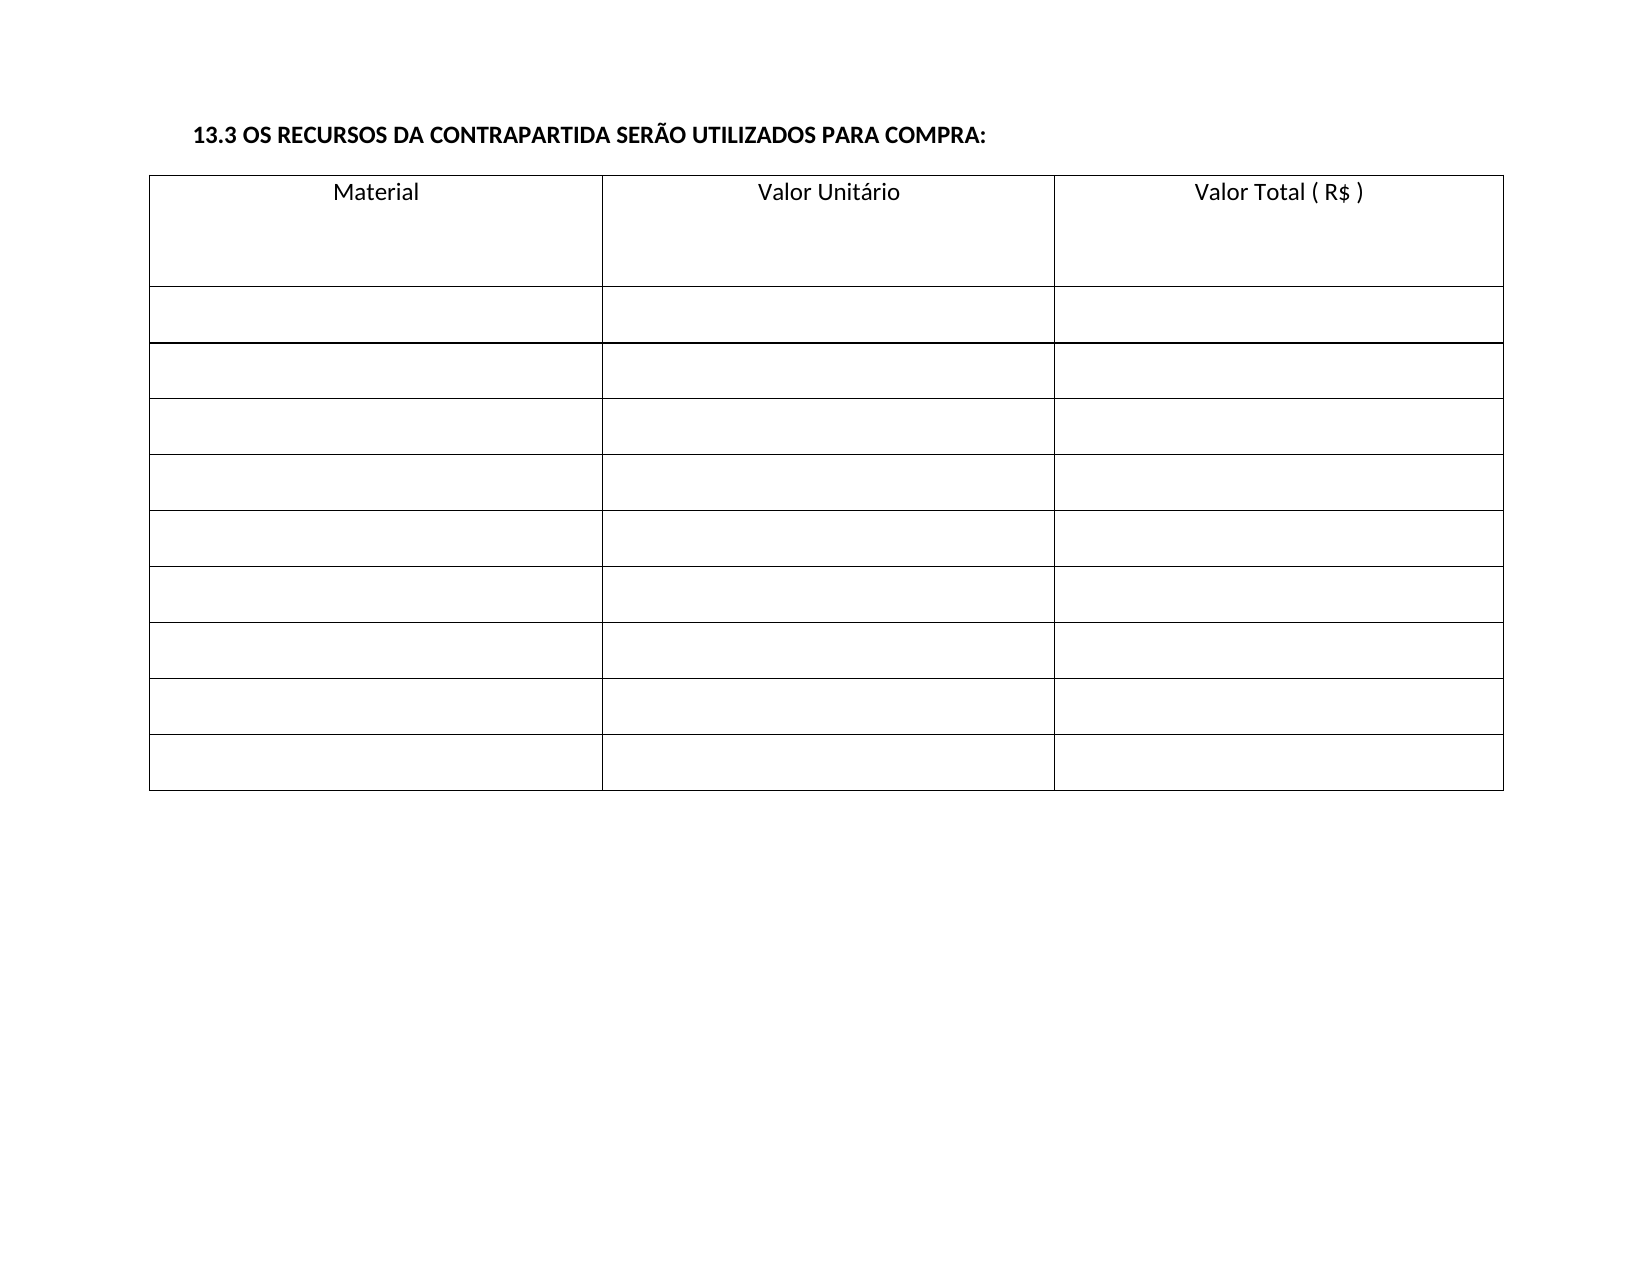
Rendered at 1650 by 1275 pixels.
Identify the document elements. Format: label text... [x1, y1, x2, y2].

table_cell [603, 511, 1054, 566]
table_cell [150, 455, 602, 510]
table_cell [1055, 623, 1503, 678]
table_cell [1055, 567, 1503, 622]
table_cell [603, 287, 1054, 342]
table_cell [1055, 287, 1503, 342]
table_cell [1055, 344, 1503, 398]
table_cell [603, 735, 1054, 789]
table_cell [150, 399, 602, 454]
table_cell [150, 511, 602, 566]
table_cell [603, 567, 1054, 622]
table_cell [603, 399, 1054, 454]
table_cell [150, 623, 602, 678]
table_cell [1055, 399, 1503, 454]
table_cell [150, 567, 602, 622]
table_cell [603, 344, 1054, 398]
table_header Valor Unitário [603, 176, 1054, 286]
table_cell [150, 735, 602, 789]
table_cell [603, 623, 1054, 678]
table_cell [150, 679, 602, 734]
table_cell [150, 287, 602, 342]
table_header Material [150, 176, 602, 286]
list OS RECURSOS DA CONTRAPARTIDA SERÃO UTILIZADOS PARA COMPRA: [192, 119, 1527, 149]
table_cell [603, 679, 1054, 734]
table_cell [1055, 455, 1503, 510]
table_cell [1055, 511, 1503, 566]
table_cell [1055, 679, 1503, 734]
table_cell [150, 344, 602, 398]
table_cell [1055, 735, 1503, 789]
table_header Valor Total ( R$ ) [1055, 176, 1503, 286]
table_cell [603, 455, 1054, 510]
